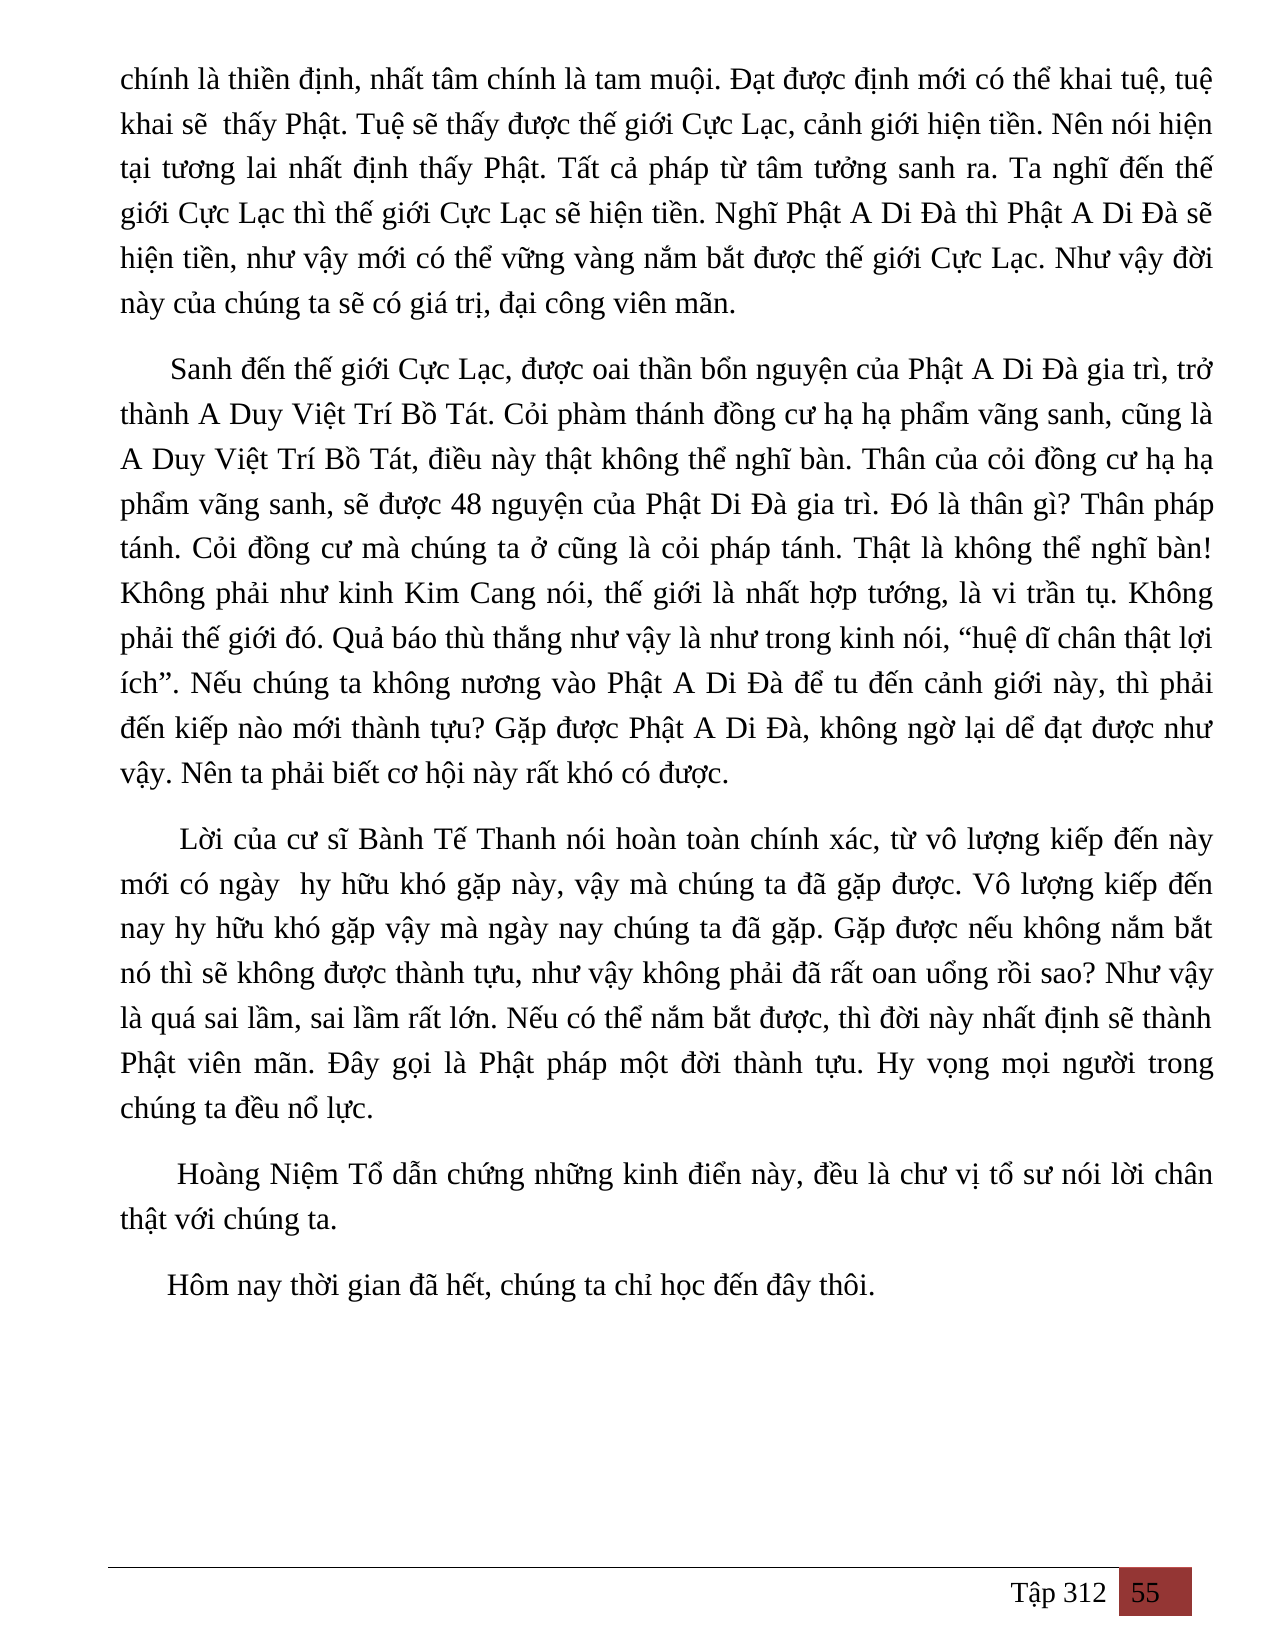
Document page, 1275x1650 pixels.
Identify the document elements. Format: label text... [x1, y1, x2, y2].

text Hoàng Niệm Tổ dẫn chứng những kinh điển này, đều là chư vị tổ sư nói lời chân thật với chúng ta. [120, 1155, 1215, 1236]
text Lời của cư sĩ Bành Tế Thanh nói hoàn toàn chính xác, từ vô lượng kiếp đến này mới có ngày hy hữu khó gặp này, vậy mà chúng ta đã gặp được. Vô lượng kiếp đến nay hy hữu khó gặp vậy mà ngày nay chúng ta đã gặp. Gặp được nếu không nắm bắt nó thì sẽ không được thành tựu, như vậy không phải đã rất oan uổng rồi sao? Như vậy là quá sai lầm, sai lầm rất lớn. Nếu có thể nắm bắt được, thì đời này nhất định sẽ thành Phật viên mãn. Đây gọi là Phật pháp một đời thành tựu. Hy vọng mọi người trong chúng ta đều nổ lực. [120, 820, 1215, 1125]
text Hôm nay thời gian đã hết, chúng ta chỉ học đến đây thôi. [120, 1266, 1215, 1302]
text Sanh đến thế giới Cực Lạc, được oai thần bổn nguyện của Phật A Di Đà gia trì, trở thành A Duy Việt Trí Bồ Tát. Cỏi phàm thánh đồng cư hạ hạ phẩm vãng sanh, cũng là A Duy Việt Trí Bồ Tát, điều này thật không thể nghĩ bàn. Thân của cỏi đồng cư hạ hạ phẩm vãng sanh, sẽ được 48 nguyện của Phật Di Đà gia trì. Đó là thân gì? Thân pháp tánh. Cỏi đồng cư mà chúng ta ở cũng là cỏi pháp tánh. Thật là không thể nghĩ bàn! Không phải như kinh Kim Cang nói, thế giới là nhất hợp tướng, là vi trần tụ. Không phải thế giới đó. Quả báo thù thắng như vậy là như trong kinh nói, “huệ dĩ chân thật lợi ích”. Nếu chúng ta không nương vào Phật A Di Đà để tu đến cảnh giới này, thì phải đến kiếp nào mới thành tựu? Gặp được Phật A Di Đà, không ngờ lại dể đạt được như vậy. Nên ta phải biết cơ hội này rất khó có được. [120, 350, 1215, 790]
